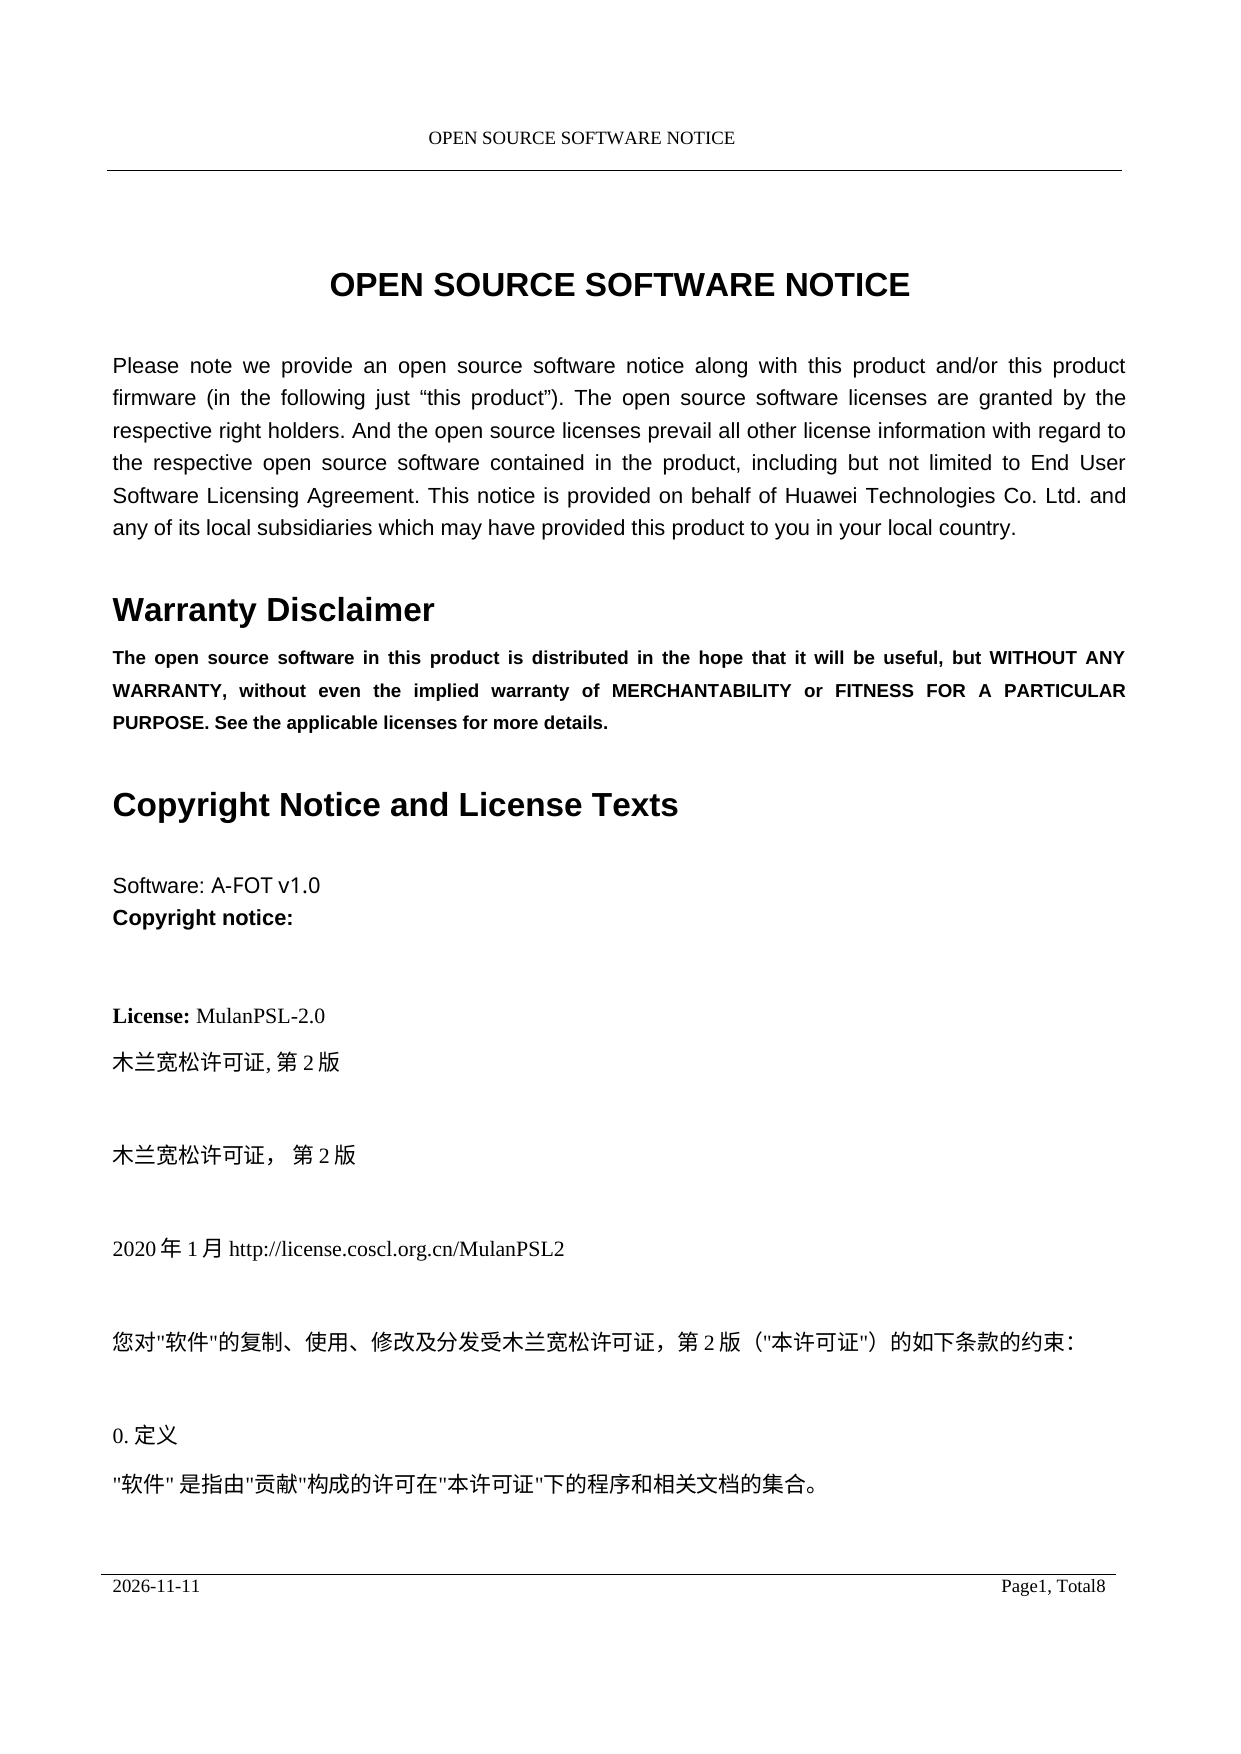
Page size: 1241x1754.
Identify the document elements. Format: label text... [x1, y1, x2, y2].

text 您对"软件"的复制、使用、修改及分发受木兰宽松许可证，第2版（"本许可证"）的如下条款的约束： [112, 1324, 1128, 1357]
text 木兰宽松许可证， 第2版 [112, 1137, 1128, 1170]
text Copyright Notice and License Texts [112, 771, 1128, 836]
text License: MulanPSL-2.0 [112, 999, 1128, 1031]
text 2020年1月 http://license.coscl.org.cn/MulanPSL2 [112, 1231, 1128, 1263]
text Warranty Disclaimer [112, 576, 1128, 641]
text 0. 定义 [112, 1418, 1128, 1450]
text Please note we provide an open source software notice along with this product and/or this product firmware (in the following just “this product”). The open source software licenses are granted by the respective right holders. And the open source licenses prevail all other license information with regard to the respective open source software contained in the product, including but not limited to End User Software Licensing Agreement. This notice is provided on behalf of Huawei Technologies Co. Ltd. and any of its local subsidiaries which may have provided this product to you in your local country. [112, 349, 1128, 544]
text Copyright notice: [112, 901, 1128, 983]
text 木兰宽松许可证, 第2版 [112, 1044, 1128, 1077]
text "软件" 是指由"贡献"构成的许可在"本许可证"下的程序和相关文档的集合。 [112, 1466, 1128, 1499]
text OPEN SOURCE SOFTWARE NOTICE [112, 251, 1128, 316]
text Software: A-FOT v1.0 [112, 869, 1128, 901]
text The open source software in this product is distributed in the hope that it will be useful, but WITHOUT ANY WARRANTY, without even the implied warranty of MERCHANTABILITY or FITNESS FOR A PARTICULAR PURPOSE. See the applicable licenses for more details. [112, 641, 1128, 739]
